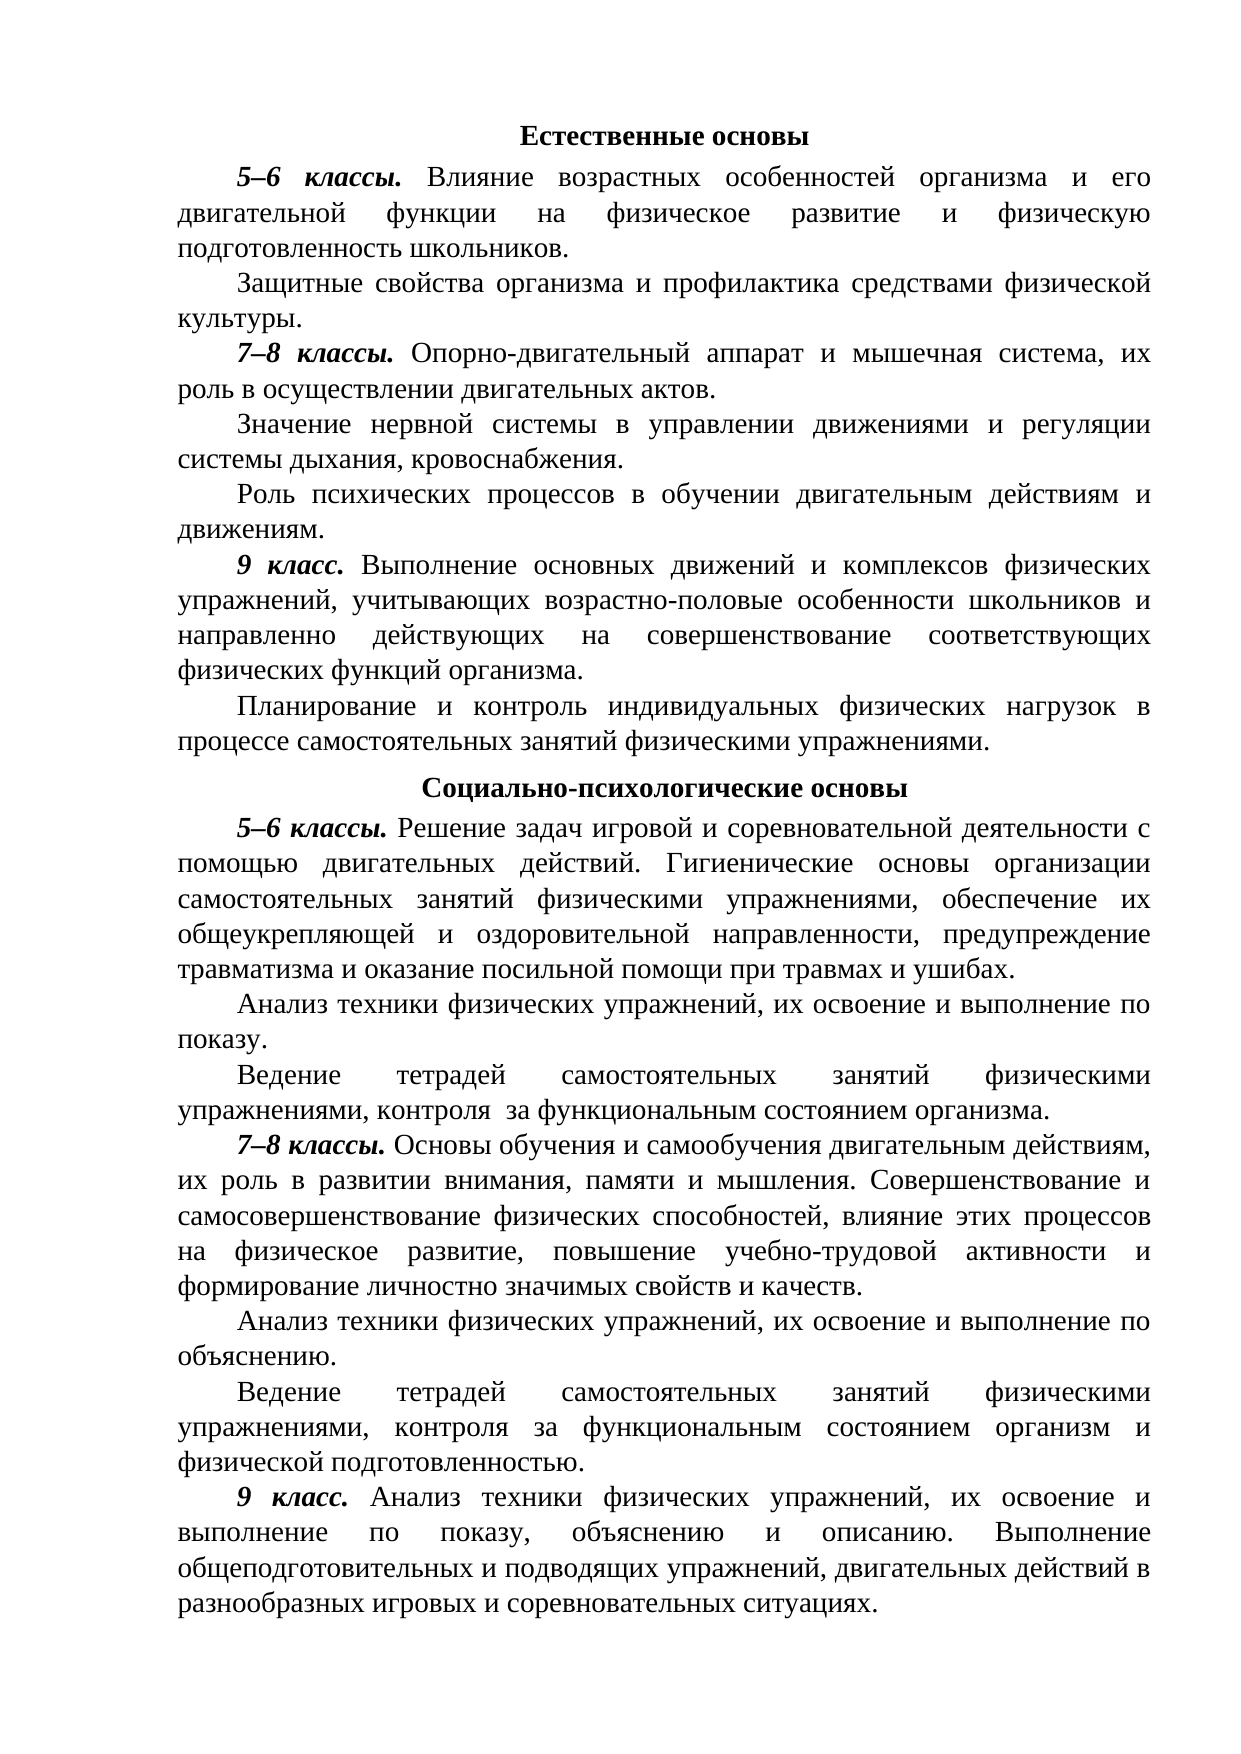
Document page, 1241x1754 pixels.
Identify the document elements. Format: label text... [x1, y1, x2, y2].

text Планирование и контроль индивидуальных физических нагрузок в процессе самостоятельных занятий физическими упражнениями. [177, 688, 1152, 756]
text Значение нервной системы в управлении движениями и регуляции системы дыхания, кровоснабжения. [177, 406, 1152, 475]
text 7–8 классы. Основы обучения и самообучения двигательным действиям, их роль в развитии внимания, памяти и мышления. Совершенствование и самосовершенствование физических способностей, влияние этих процессов на физическое развитие, повышение учебно-трудовой активности и формирование личностно значимых свойств и качеств. [177, 1127, 1152, 1302]
text 5–6 классы. Решение задач игровой и соревновательной деятельности с помощью двигательных действий. Гигиенические основы организации самостоятельных занятий физическими упражнениями, обеспечение их общеукрепляющей и оздоровительной направленности, предупреждение травматизма и оказание посильной помощи при травмах и ушибах. [177, 810, 1152, 985]
text 9 класс. Выполнение основных движений и комплексов физических упражнений, учитывающих возрастно-половые особенности школьников и направленно действующих на совершенствование соответствующих физических функций организма. [177, 547, 1152, 686]
text 9 класс. Анализ техники физических упражнений, их освоение и выполнение по показу, объяснению и описанию. Выполнение общеподготовительных и подводящих упражнений, двигательных действий в разнообразных игровых и соревновательных ситуациях. [177, 1479, 1152, 1618]
text Роль психических процессов в обучении двигательным действиям и движениям. [177, 476, 1152, 545]
text Защитные свойства организма и профилактика средствами физической культуры. [177, 265, 1152, 334]
text Социально-психологические основы [177, 771, 1152, 804]
text Ведение тетрадей самостоятельных занятий физическими упражнениями, контроля за функциональным состоянием организма. [177, 1057, 1152, 1126]
text Ведение тетрадей самостоятельных занятий физическими упражнениями, контроля за функциональным состоянием организм и физической подготовленностью. [177, 1374, 1152, 1478]
text Естественные основы [177, 118, 1152, 152]
text Анализ техники физических упражнений, их освоение и выполнение по показу. [177, 986, 1152, 1055]
text Анализ техники физических упражнений, их освоение и выполнение по объяснению. [177, 1303, 1152, 1372]
text 7–8 классы. Опорно-двигательный аппарат и мышечная система, их роль в осуществлении двигательных актов. [177, 336, 1152, 404]
text 5–6 классы. Влияние возрастных особенностей организма и его двигательной функции на физическое развитие и физическую подготовленность школьников. [177, 159, 1152, 263]
